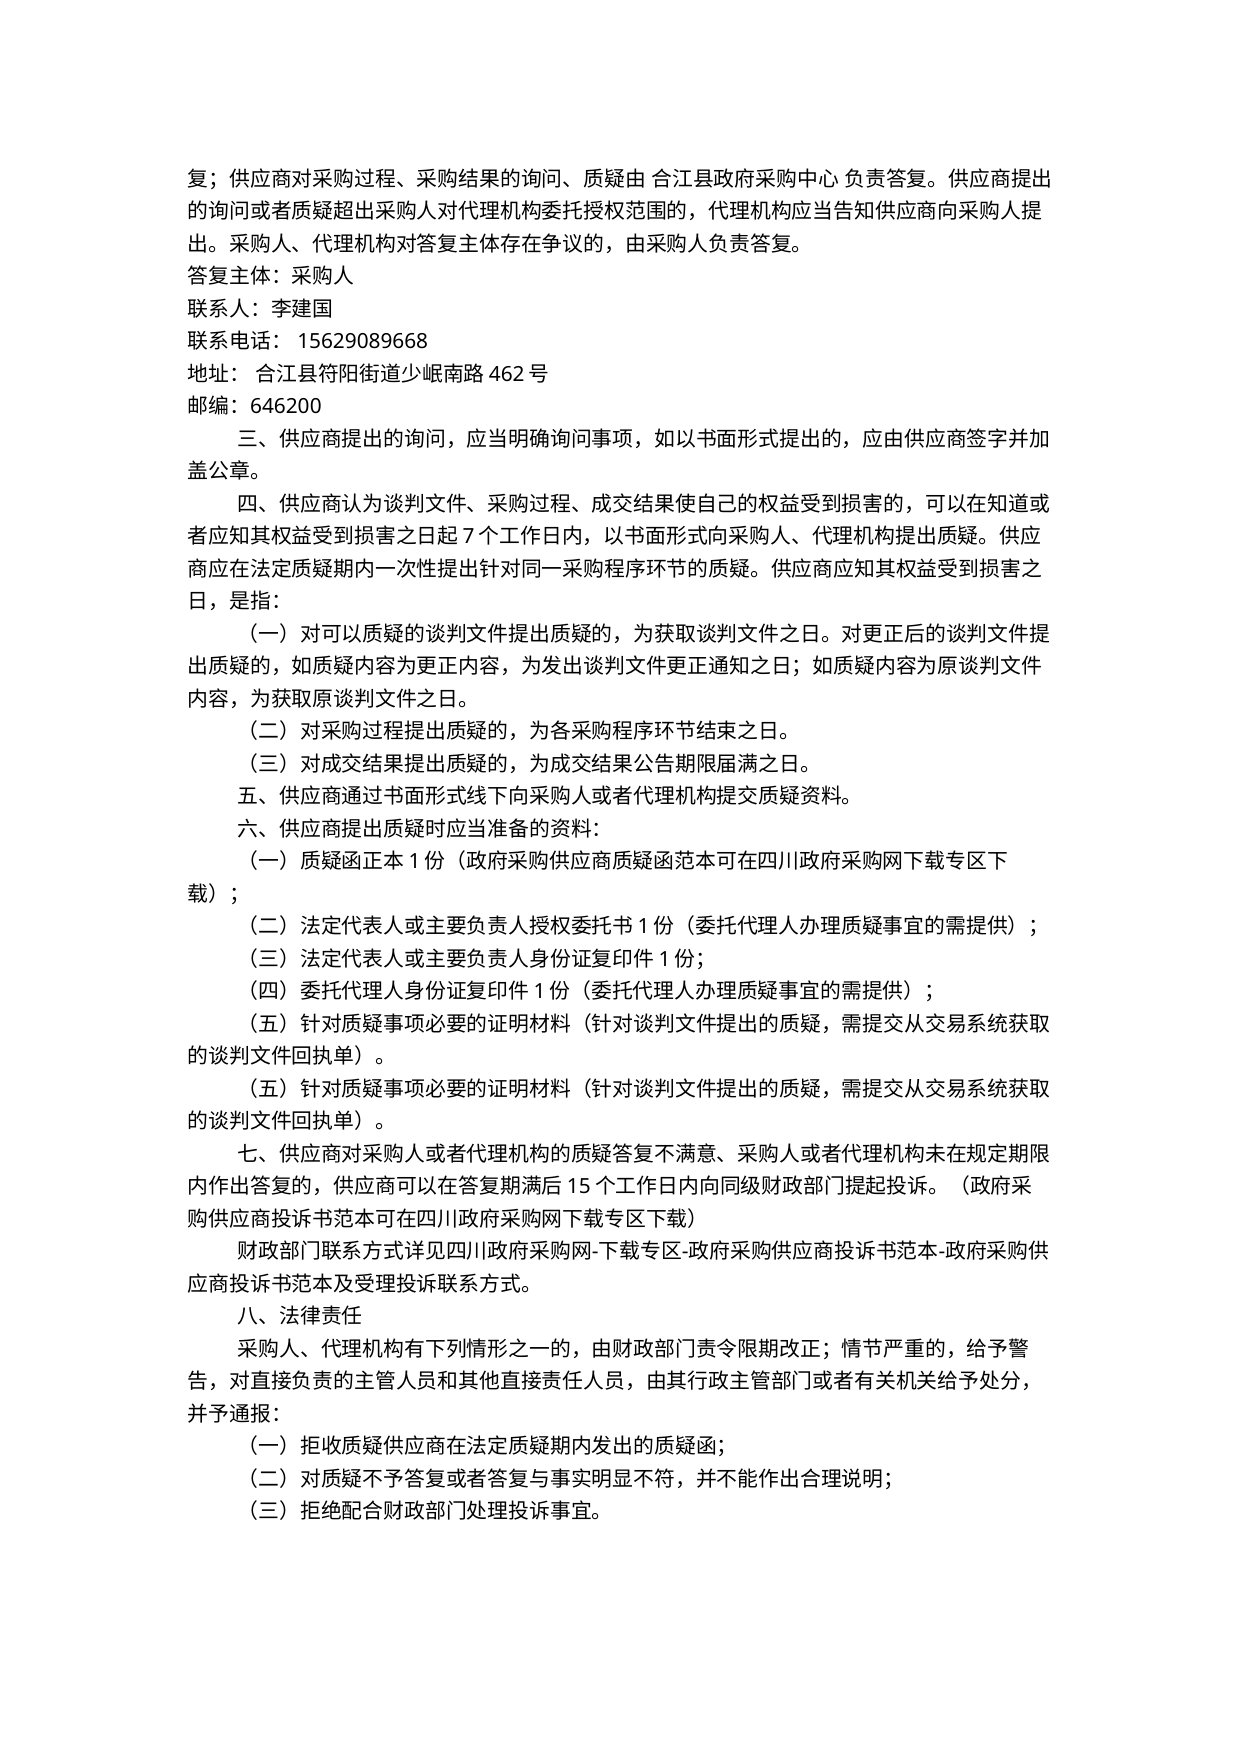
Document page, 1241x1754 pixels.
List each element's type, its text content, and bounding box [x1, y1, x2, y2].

text （一）质疑函正本1份（政府采购供应商质疑函范本可在四川政府采购网下载专区下载）； [187, 844, 1053, 909]
text （二）对采购过程提出质疑的，为各采购程序环节结束之日。 [187, 714, 1053, 747]
text 八、法律责任 [187, 1299, 1053, 1332]
text 地址： 合江县符阳街道少岷南路462号 [187, 357, 1053, 389]
text （三）法定代表人或主要负责人身份证复印件1份； [187, 942, 1053, 974]
text （三）拒绝配合财政部门处理投诉事宜。 [187, 1494, 1053, 1527]
text （五）针对质疑事项必要的证明材料（针对谈判文件提出的质疑，需提交从交易系统获取的谈判文件回执单）。 [187, 1072, 1053, 1137]
text 联系人：李建国 [187, 292, 1053, 324]
text （五）针对质疑事项必要的证明材料（针对谈判文件提出的质疑，需提交从交易系统获取的谈判文件回执单）。 [187, 1007, 1053, 1072]
text 四、供应商认为谈判文件、采购过程、成交结果使自己的权益受到损害的，可以在知道或者应知其权益受到损害之日起7个工作日内，以书面形式向采购人、代理机构提出质疑。供应商应在法定质疑期内一次性提出针对同一采购程序环节的质疑。供应商应知其权益受到损害之日，是指： [187, 487, 1053, 617]
text 联系电话： 15629089668 [187, 324, 1053, 357]
text （一）对可以质疑的谈判文件提出质疑的，为获取谈判文件之日。对更正后的谈判文件提出质疑的，如质疑内容为更正内容，为发出谈判文件更正通知之日；如质疑内容为原谈判文件内容，为获取原谈判文件之日。 [187, 617, 1053, 714]
text （一）拒收质疑供应商在法定质疑期内发出的质疑函； [187, 1429, 1053, 1462]
text 采购人、代理机构有下列情形之一的，由财政部门责令限期改正；情节严重的，给予警告，对直接负责的主管人员和其他直接责任人员，由其行政主管部门或者有关机关给予处分，并予通报： [187, 1332, 1053, 1429]
text 三、供应商提出的询问，应当明确询问事项，如以书面形式提出的，应由供应商签字并加盖公章。 [187, 422, 1053, 487]
text （四）委托代理人身份证复印件1份（委托代理人办理质疑事宜的需提供）； [187, 974, 1053, 1007]
text 财政部门联系方式详见四川政府采购网-下载专区-政府采购供应商投诉书范本-政府采购供应商投诉书范本及受理投诉联系方式。 [187, 1234, 1053, 1299]
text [187, 162, 1053, 259]
text 邮编：646200 [187, 389, 1053, 422]
text 答复主体：采购人 [187, 259, 1053, 292]
text （三）对成交结果提出质疑的，为成交结果公告期限届满之日。 [187, 747, 1053, 779]
text 五、供应商通过书面形式线下向采购人或者代理机构提交质疑资料。 [187, 779, 1053, 812]
text （二）对质疑不予答复或者答复与事实明显不符，并不能作出合理说明； [187, 1462, 1053, 1494]
text （二）法定代表人或主要负责人授权委托书1份（委托代理人办理质疑事宜的需提供）； [187, 909, 1053, 942]
text 七、供应商对采购人或者代理机构的质疑答复不满意、采购人或者代理机构未在规定期限内作出答复的，供应商可以在答复期满后15个工作日内向同级财政部门提起投诉。（政府采购供应商投诉书范本可在四川政府采购网下载专区下载） [187, 1137, 1053, 1234]
text 六、供应商提出质疑时应当准备的资料： [187, 812, 1053, 844]
